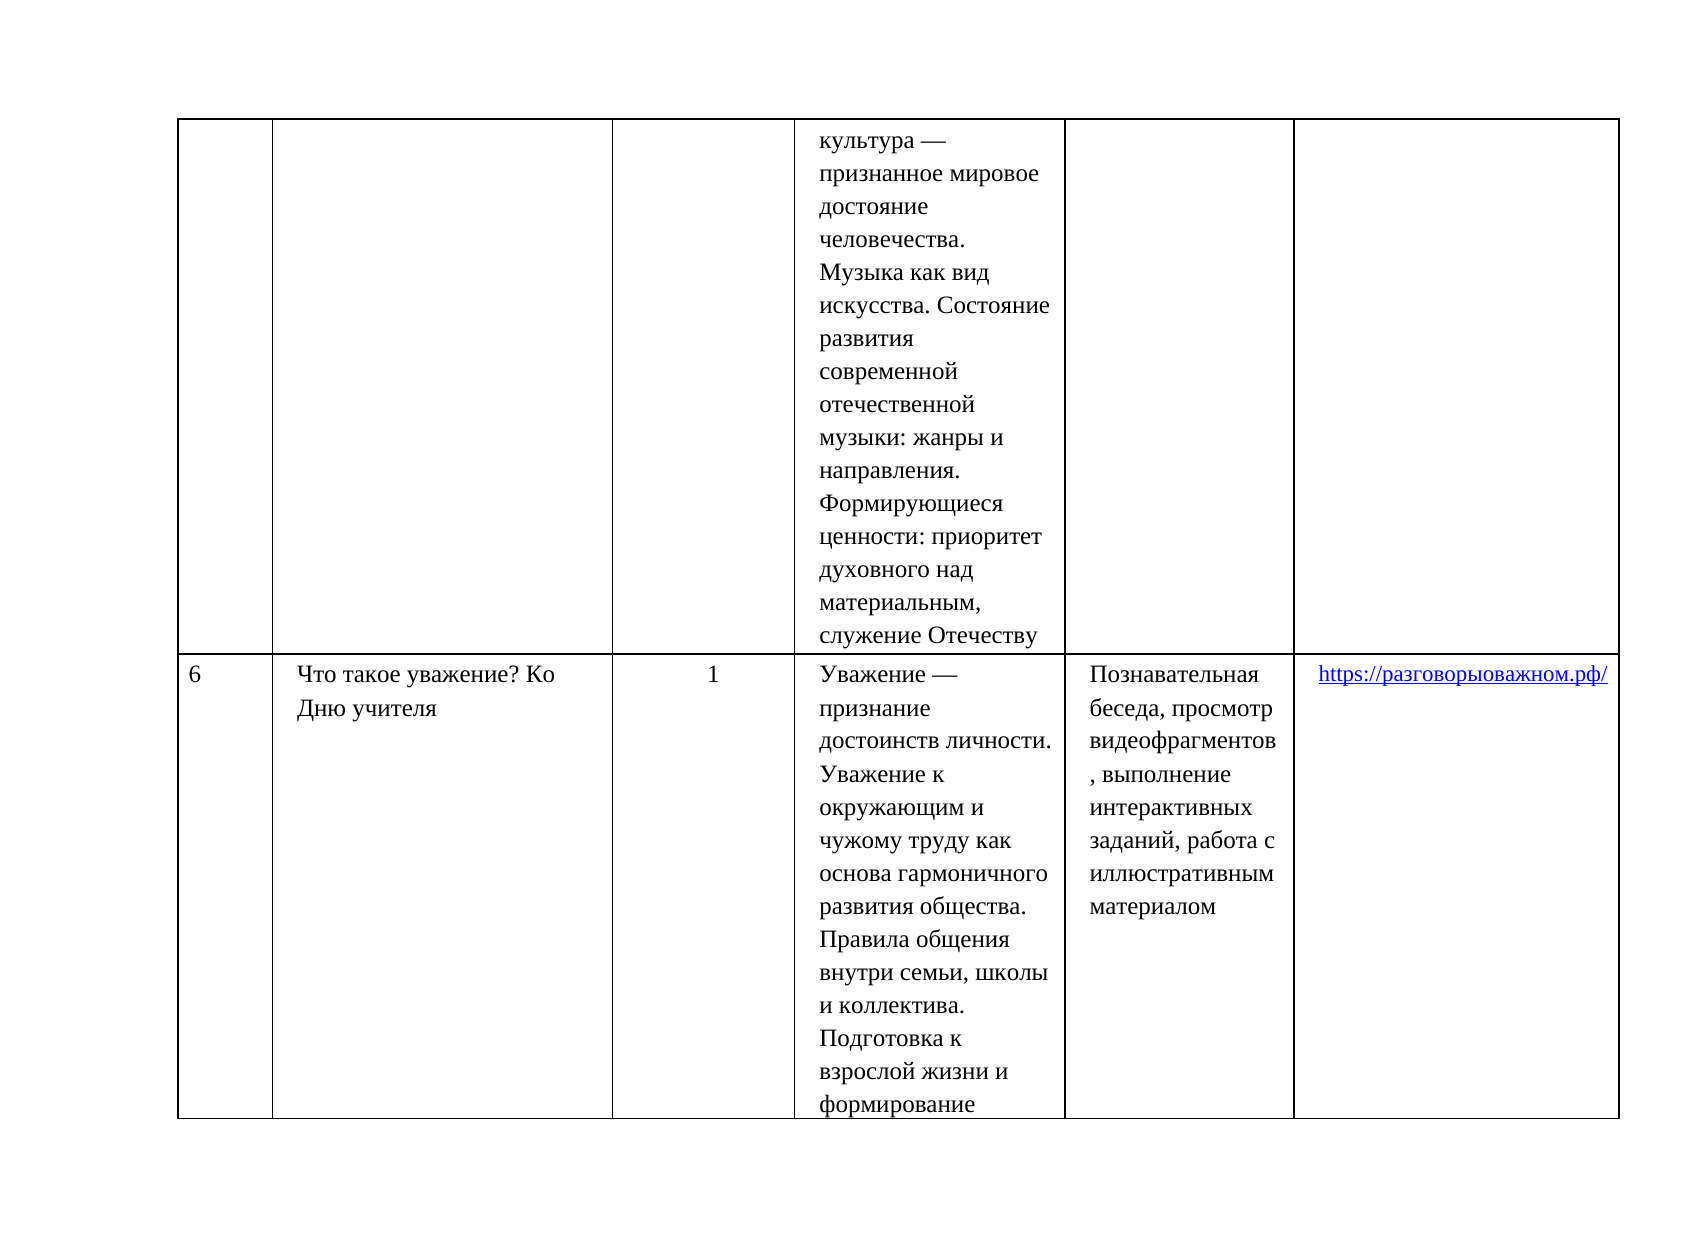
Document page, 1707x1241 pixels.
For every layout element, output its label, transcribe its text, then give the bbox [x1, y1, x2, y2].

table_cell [1066, 120, 1293, 653]
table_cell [273, 655, 612, 1118]
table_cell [273, 120, 612, 653]
table_cell 1 [613, 655, 794, 1118]
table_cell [1066, 655, 1293, 1118]
table_cell 5 [179, 120, 272, 653]
table_cell 1 [613, 120, 794, 653]
table_cell 6 [179, 655, 272, 1118]
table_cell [1295, 655, 1618, 1118]
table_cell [1295, 120, 1618, 653]
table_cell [795, 120, 1064, 653]
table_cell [795, 655, 1064, 1118]
